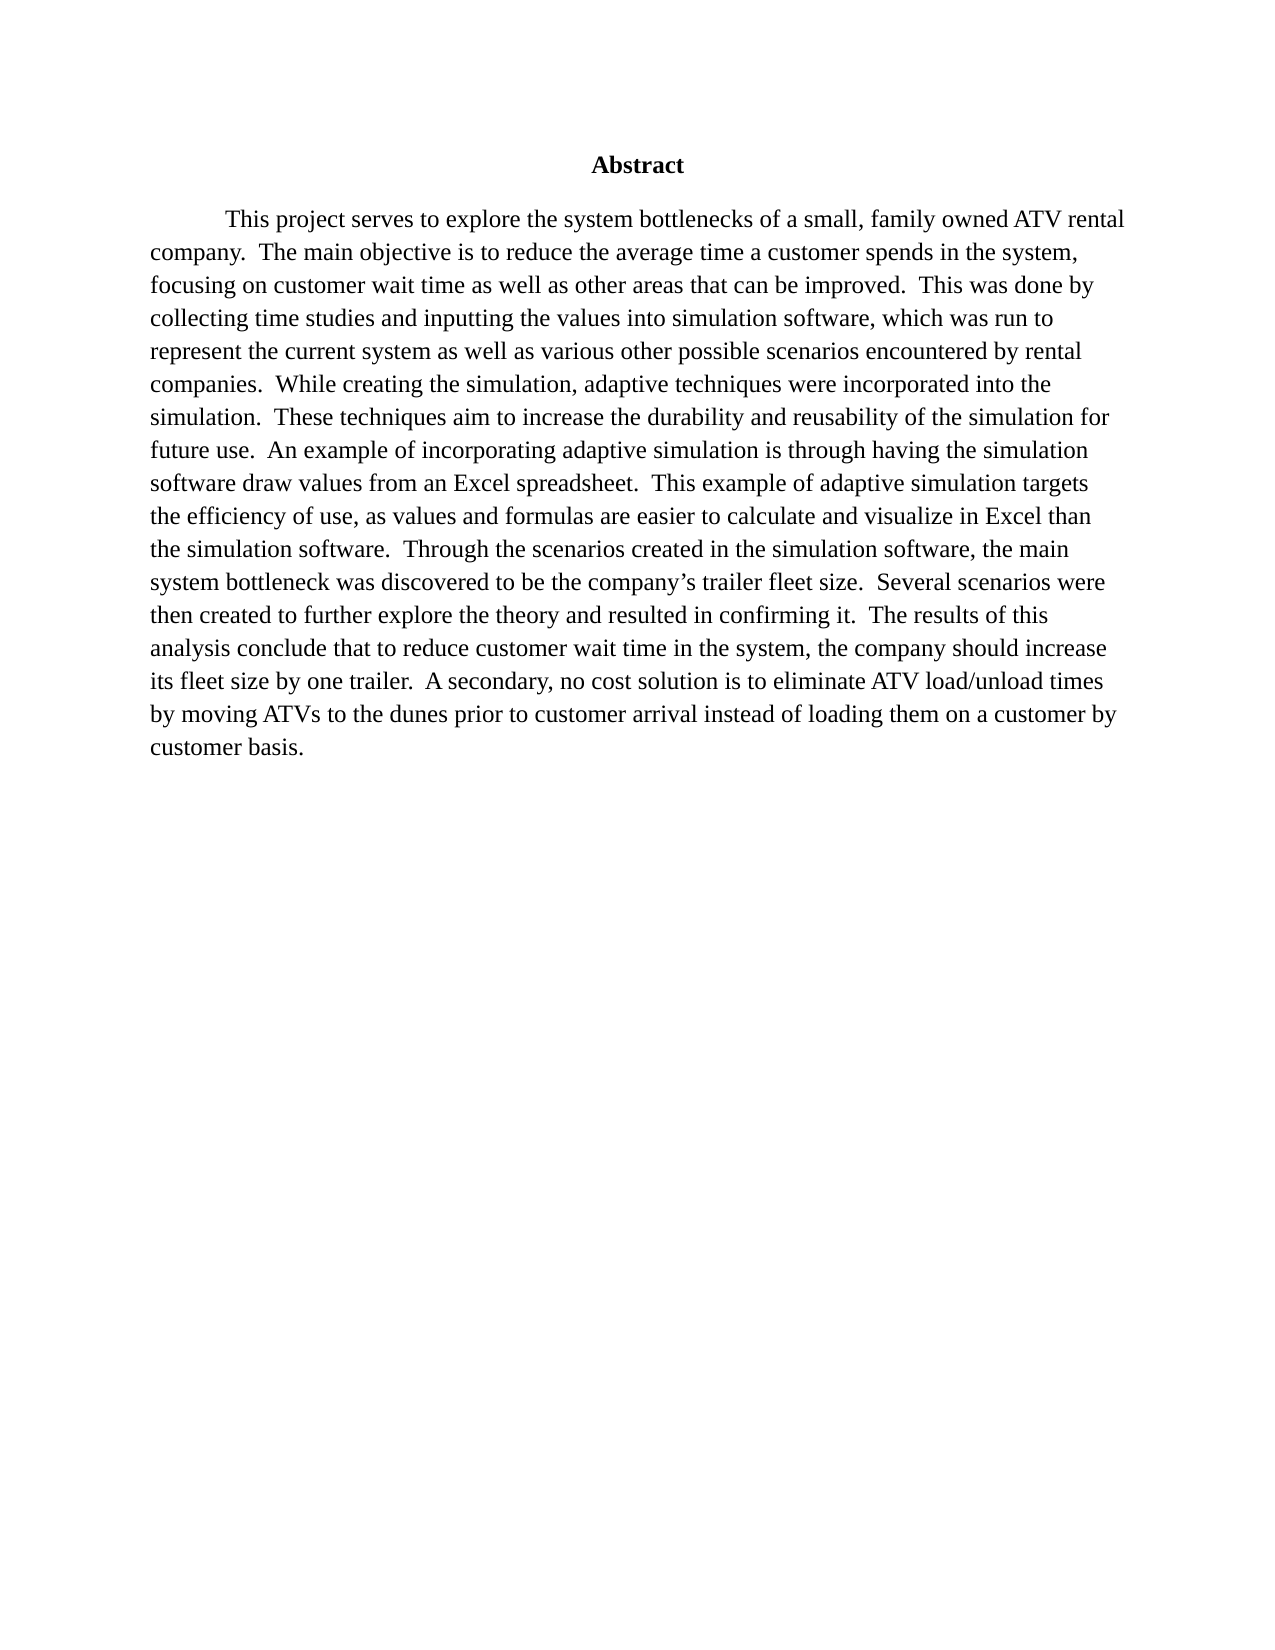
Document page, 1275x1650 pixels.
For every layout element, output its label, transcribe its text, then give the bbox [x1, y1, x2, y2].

text Abstract [150, 150, 1125, 179]
text This project serves to explore the system bottlenecks of a small, family owned ATV rental company. The main objective is to reduce the average time a customer spends in the system, focusing on customer wait time as well as other areas that can be improved. This was done by collecting time studies and inputting the values into simulation software, which was run to represent the current system as well as various other possible scenarios encountered by rental companies. While creating the simulation, adaptive techniques were incorporated into the simulation. These techniques aim to increase the durability and reusability of the simulation for future use. An example of incorporating adaptive simulation is through having the simulation software draw values from an Excel spreadsheet. This example of adaptive simulation targets the efficiency of use, as values and formulas are easier to calculate and visualize in Excel than the simulation software. Through the scenarios created in the simulation software, the main system bottleneck was discovered to be the company’s trailer fleet size. Several scenarios were then created to further explore the theory and resulted in confirming it. The results of this analysis conclude that to reduce customer wait time in the system, the company should increase its fleet size by one trailer. A secondary, no cost solution is to eliminate ATV load/unload times by moving ATVs to the dunes prior to customer arrival instead of loading them on a customer by customer basis. [150, 204, 1125, 761]
